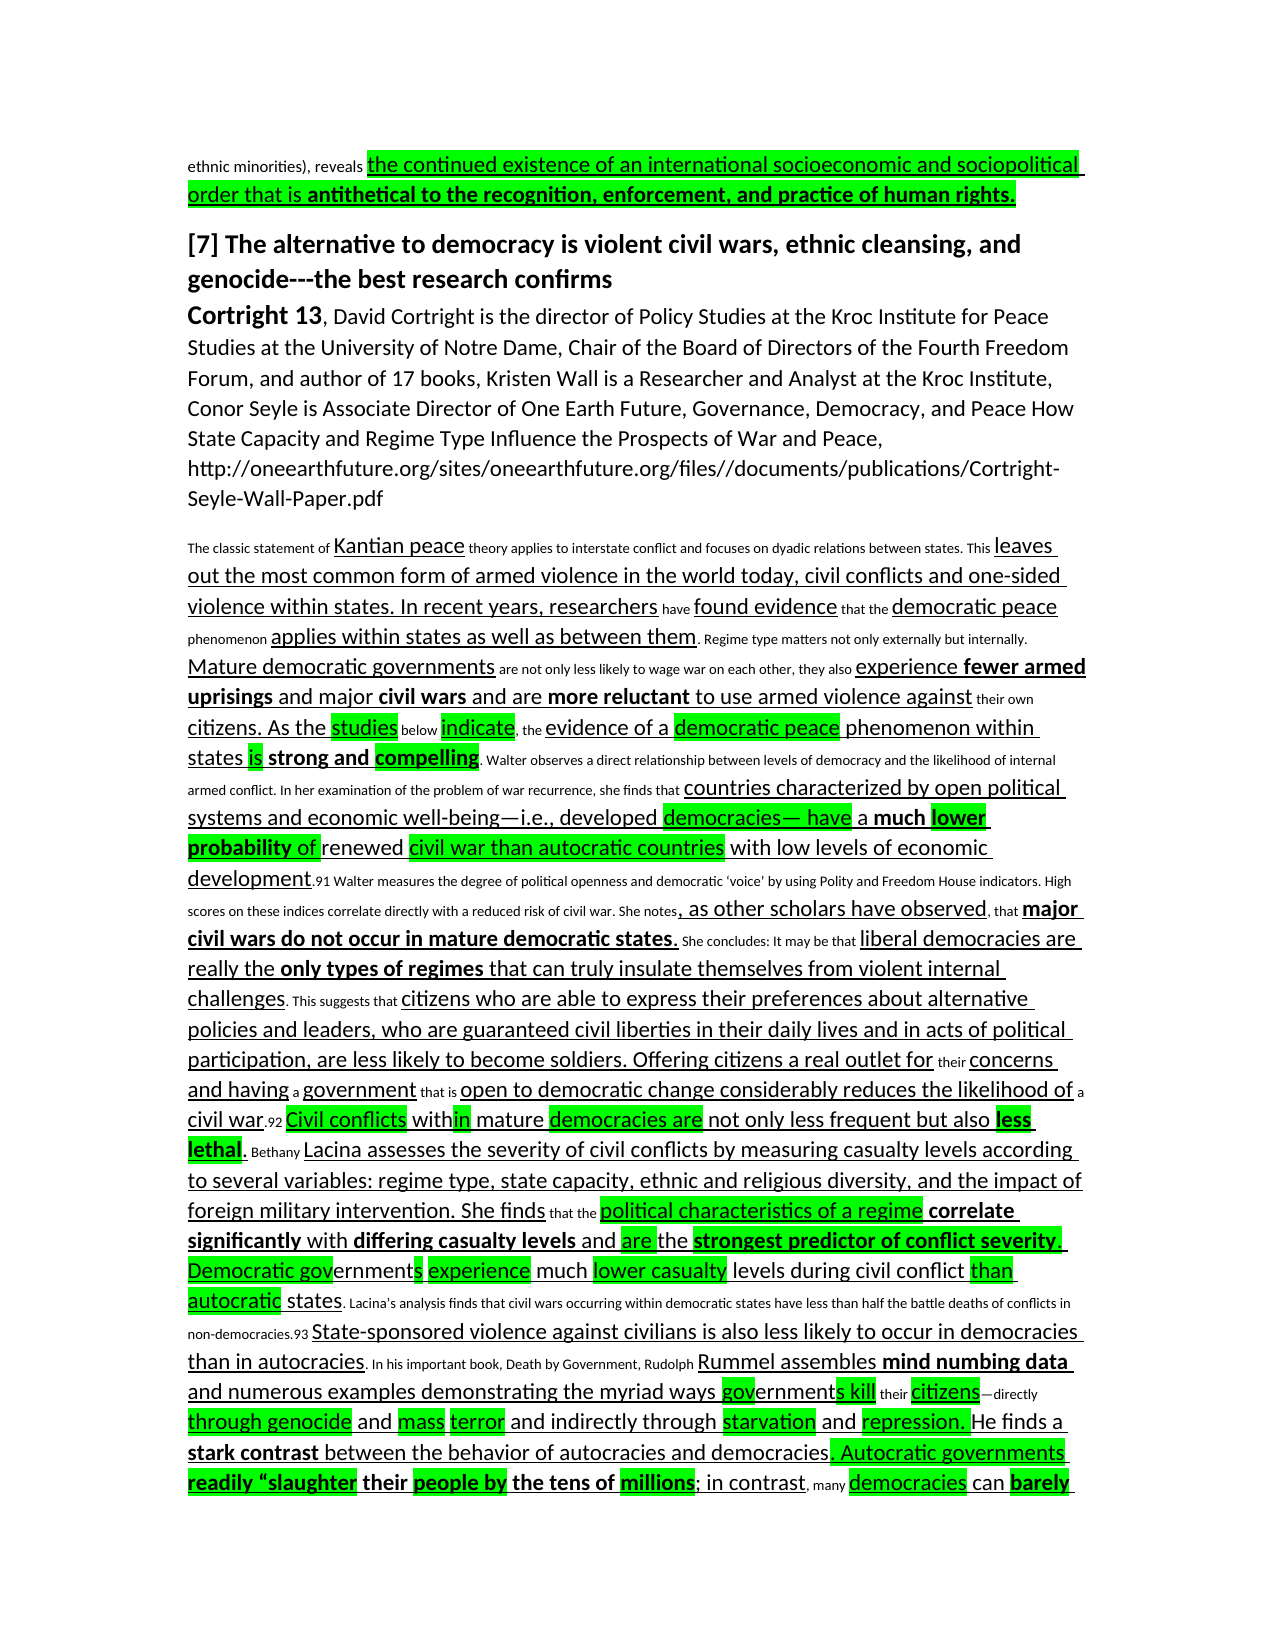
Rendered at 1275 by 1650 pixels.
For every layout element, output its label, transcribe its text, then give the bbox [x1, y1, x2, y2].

subtitle [7] The alternative to democracy is violent civil wars, ethnic cleansing, and genocide---the best research confirms [187, 227, 1087, 296]
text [187, 531, 1087, 1496]
text Cortright 13, David Cortright is the director of Policy Studies at the Kroc Institute for Peace Studies at the University of Notre Dame, Chair of the Board of Directors of the Fourth Freedom Forum, and author of 17 books, Kristen Wall is a Researcher and Analyst at the Kroc Institute, Conor Seyle is Associate Director of One Earth Future, Governance, Democracy, and Peace How State Capacity and Regime Type Influence the Prospects of War and Peace, http://oneearthfuture.org/sites/oneearthfuture.org/files//documents/publications/Cortright-Seyle-Wall-Paper.pdf [187, 298, 1087, 513]
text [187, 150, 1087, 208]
